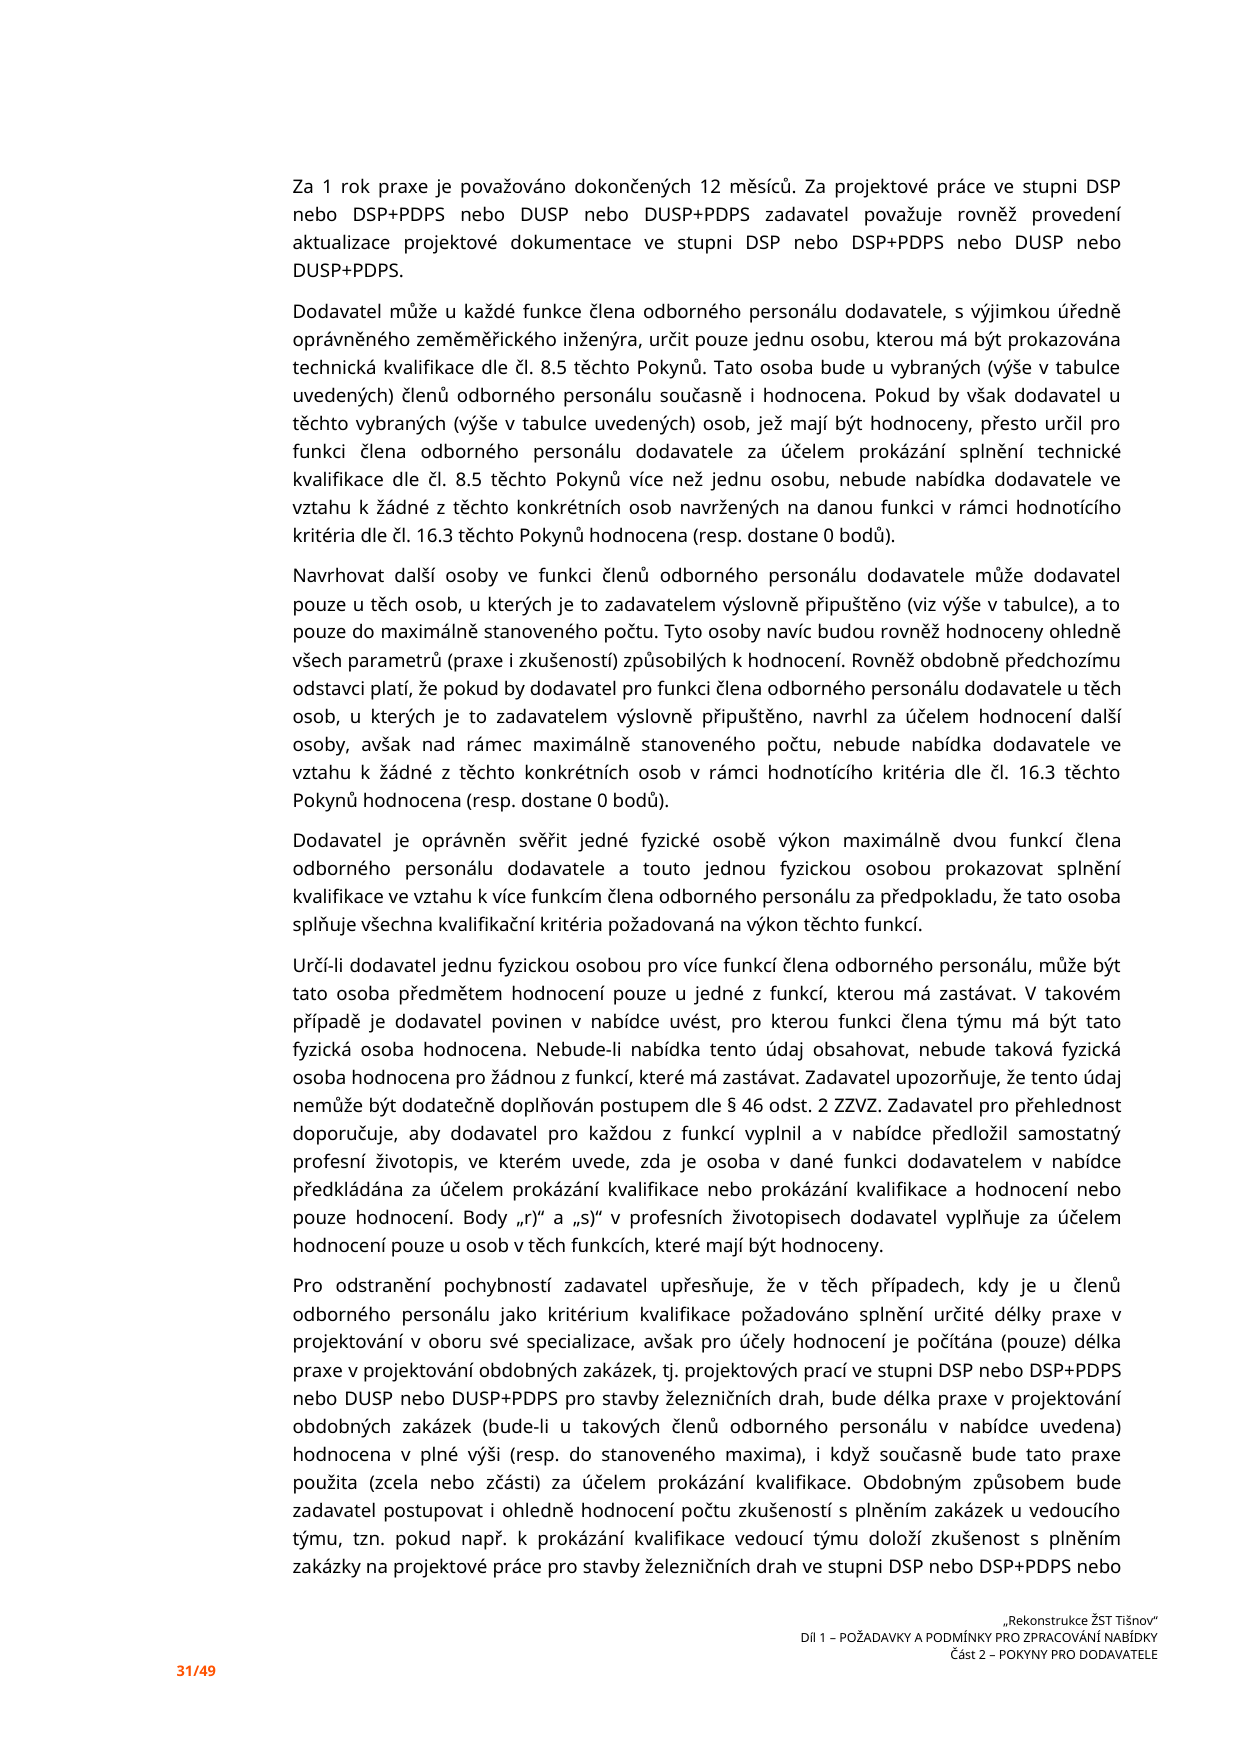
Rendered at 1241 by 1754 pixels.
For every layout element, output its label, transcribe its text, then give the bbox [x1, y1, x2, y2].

list Navrhovat další osoby ve funkci členů odborného personálu dodavatele může dodavatel pouze u těch osob, u kterých je to zadavatelem výslovně připuštěno (viz výše v tabulce), a to pouze do maximálně stanoveného počtu. Tyto osoby navíc budou rovněž hodnoceny ohledně všech parametrů (praxe i zkušeností) způsobilých k hodnocení. Rovněž obdobně předchozímu odstavci platí, že pokud by dodavatel pro funkci člena odborného personálu dodavatele u těch osob, u kterých je to zadavatelem výslovně připuštěno, navrhl za účelem hodnocení další osoby, avšak nad rámec maximálně stanoveného počtu, nebude nabídka dodavatele ve vztahu k žádné z těchto konkrétních osob v rámci hodnotícího kritéria dle čl. 16.3 těchto Pokynů hodnocena (resp. dostane 0 bodů). [292, 563, 1122, 812]
list Určí-li dodavatel jednu fyzickou osobou pro více funkcí člena odborného personálu, může být tato osoba předmětem hodnocení pouze u jedné z funkcí, kterou má zastávat. V takovém případě je dodavatel povinen v nabídce uvést, pro kterou funkci člena týmu má být tato fyzická osoba hodnocena. Nebude-li nabídka tento údaj obsahovat, nebude taková fyzická osoba hodnocena pro žádnou z funkcí, které má zastávat. Zadavatel upozorňuje, že tento údaj nemůže být dodatečně doplňován postupem dle § 46 odst. 2 ZZVZ. Zadavatel pro přehlednost doporučuje, aby dodavatel pro každou z funkcí vyplnil a v nabídce předložil samostatný profesní životopis, ve kterém uvede, zda je osoba v dané funkci dodavatelem v nabídce předkládána za účelem prokázání kvalifikace nebo prokázání kvalifikace a hodnocení nebo pouze hodnocení. Body „r)“ a „s)“ v profesních životopisech dodavatel vyplňuje za účelem hodnocení pouze u osob v těch funkcích, které mají být hodnoceny. [292, 952, 1122, 1258]
list Za 1 rok praxe je považováno dokončených 12 měsíců. Za projektové práce ve stupni DSP nebo DSP+PDPS nebo DUSP nebo DUSP+PDPS zadavatel považuje rovněž provedení aktualizace projektové dokumentace ve stupni DSP nebo DSP+PDPS nebo DUSP nebo DUSP+PDPS. [292, 173, 1122, 283]
list Dodavatel může u každé funkce člena odborného personálu dodavatele, s výjimkou úředně oprávněného zeměměřického inženýra, určit pouze jednu osobu, kterou má být prokazována technická kvalifikace dle čl. 8.5 těchto Pokynů. Tato osoba bude u vybraných (výše v tabulce uvedených) členů odborného personálu současně i hodnocena. Pokud by však dodavatel u těchto vybraných (výše v tabulce uvedených) osob, jež mají být hodnoceny, přesto určil pro funkci člena odborného personálu dodavatele za účelem prokázání splnění technické kvalifikace dle čl. 8.5 těchto Pokynů více než jednu osobu, nebude nabídka dodavatele ve vztahu k žádné z těchto konkrétních osob navržených na danou funkci v rámci hodnotícího kritéria dle čl. 16.3 těchto Pokynů hodnocena (resp. dostane 0 bodů). [292, 298, 1122, 548]
list Dodavatel je oprávněn svěřit jedné fyzické osobě výkon maximálně dvou funkcí člena odborného personálu dodavatele a touto jednou fyzickou osobou prokazovat splnění kvalifikace ve vztahu k více funkcím člena odborného personálu za předpokladu, že tato osoba splňuje všechna kvalifikační kritéria požadovaná na výkon těchto funkcí. [292, 827, 1122, 937]
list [292, 1273, 1122, 1578]
